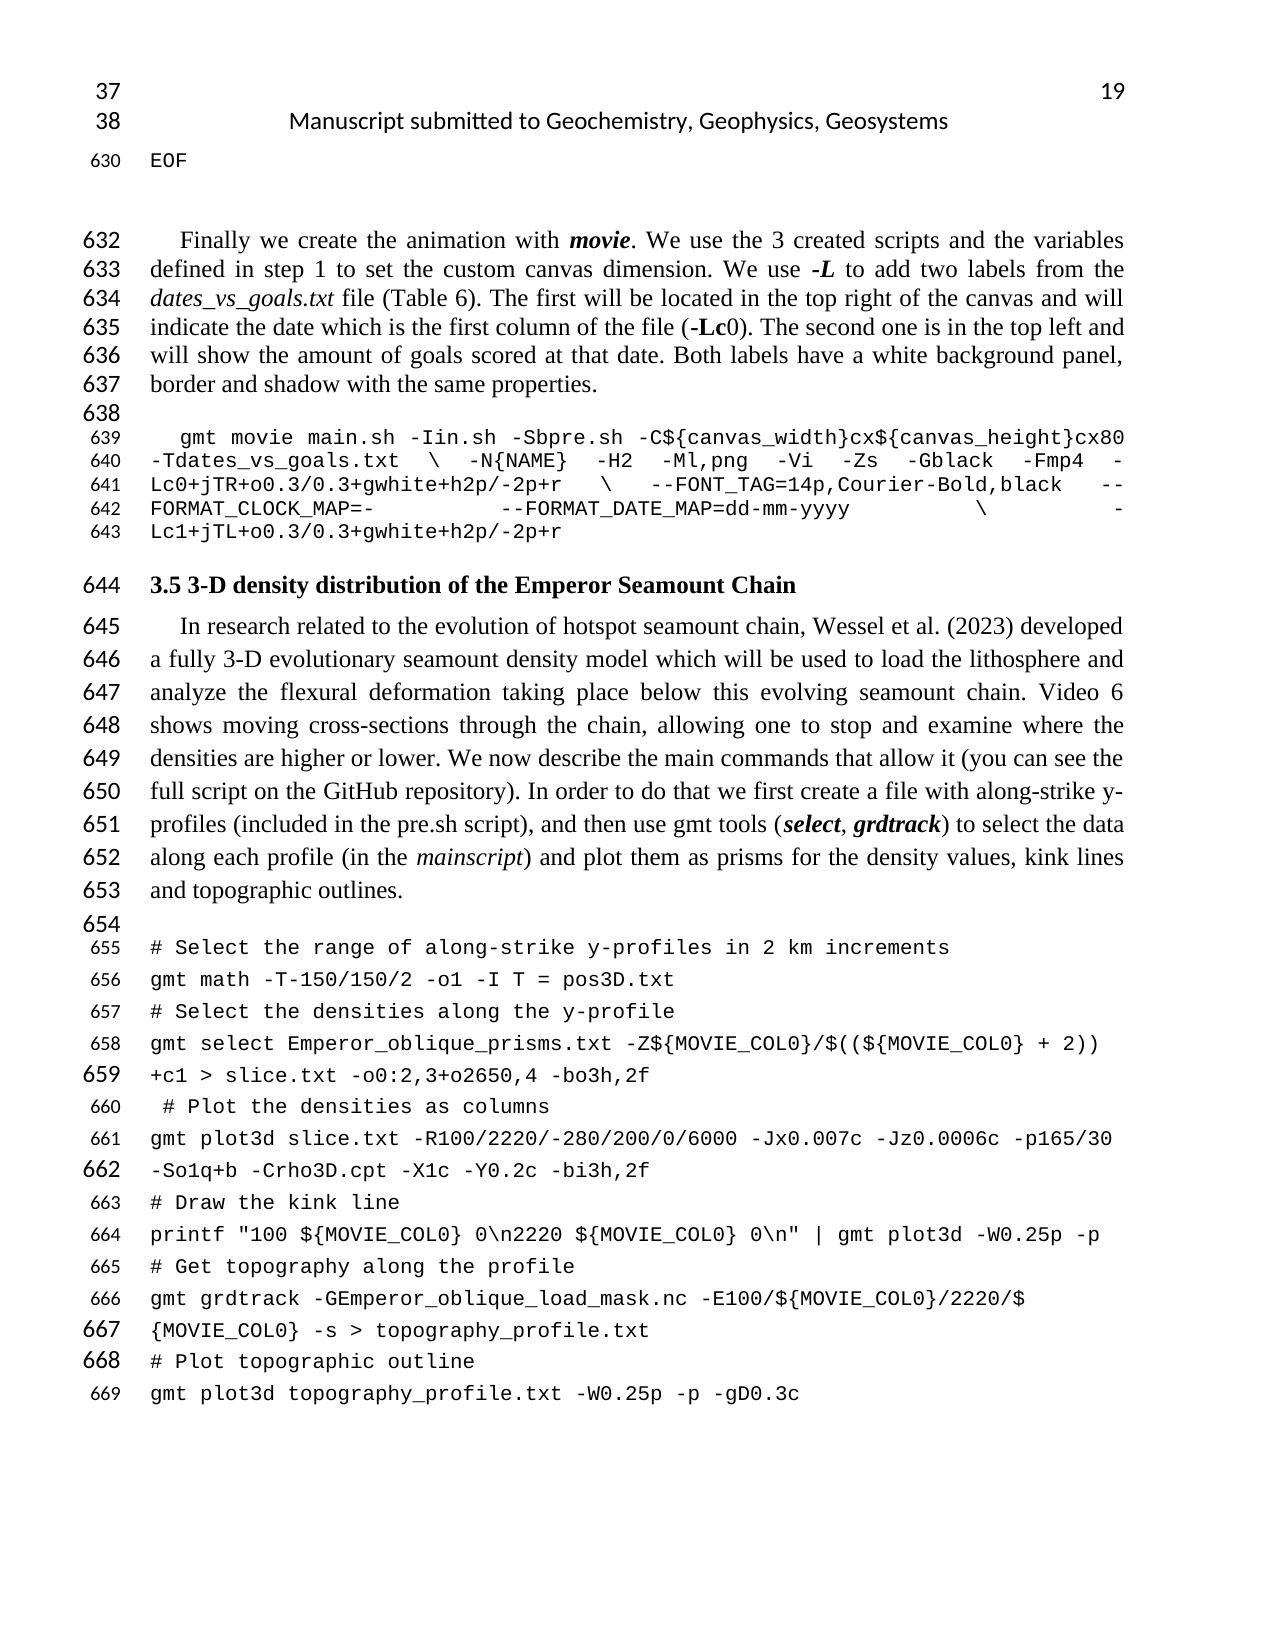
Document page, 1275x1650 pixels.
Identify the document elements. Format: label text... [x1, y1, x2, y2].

text gmt plot3d topography_profile.txt -W0.25p -p -gD0.3c [150, 1383, 1125, 1407]
text 3.5 3-D density distribution of the Emperor Seamount Chain [150, 570, 1125, 599]
text Finally we create the animation with movie. We use the 3 created scripts and the variables defined in step 1 to set the custom canvas dimension. We use -L to add two labels from the dates_vs_goals.txt file (Table 6). The first will be located in the top right of the canvas and will indicate the date which is the first column of the file (-Lc0). The second one is in the top left and will show the amount of goals scored at that date. Both labels have a white background panel, border and shadow with the same properties. [150, 225, 1125, 398]
text gmt plot3d slice.txt -R100/2220/-280/200/0/6000 -Jx0.007c -Jz0.0006c -p165/30 -So1q+b -Crho3D.cpt -X1c -Y0.2c -bi3h,2f [150, 1128, 1125, 1184]
text # Plot the densities as columns [150, 1096, 1125, 1120]
text In research related to the evolution of hotspot seamount chain, Wessel et al. (2023) developed a fully 3-D evolutionary seamount density model which will be used to load the lithosphere and analyze the flexural deformation taking place below this evolving seamount chain. Video 6 shows moving cross-sections through the chain, allowing one to stop and examine where the densities are higher or lower. We now describe the main commands that allow it (you can see the full script on the GitHub repository). In order to do that we first create a file with along-strike y-profiles (included in the pre.sh script), and then use gmt tools (select, grdtrack) to select the data along each profile (in the mainscript) and plot them as prisms for the density values, kink lines and topographic outlines. [150, 611, 1125, 904]
text printf "100 ${MOVIE_COL0} 0\n2220 ${MOVIE_COL0} 0\n" | gmt plot3d -W0.25p -p [150, 1224, 1125, 1248]
text gmt select Emperor_oblique_prisms.txt -Z${MOVIE_COL0}/$((${MOVIE_COL0} + 2))+c1 > slice.txt -o0:2,3+o2650,4 -bo3h,2f [150, 1033, 1125, 1088]
text EOF [150, 150, 1125, 215]
text # Select the densities along the y-profile [150, 1001, 1125, 1024]
text # Select the range of along-strike y-profiles in 2 km increments [150, 937, 1125, 961]
text gmt grdtrack -GEmperor_oblique_load_mask.nc -E100/${MOVIE_COL0}/2220/${MOVIE_COL0} -s > topography_profile.txt # Plot topographic outline [150, 1288, 1125, 1375]
text # Get topography along the profile [150, 1256, 1125, 1279]
text # Draw the kink line [150, 1192, 1125, 1216]
text gmt movie main.sh -Iin.sh -Sbpre.sh -C${canvas_width}cx${canvas_height}cx80 -Tdates_vs_goals.txt \ -N{NAME} -H2 -Ml,png -Vi -Zs -Gblack -Fmp4 -Lc0+jTR+o0.3/0.3+gwhite+h2p/-2p+r \ --FONT_TAG=14p,Courier-Bold,black --FORMAT_CLOCK_MAP=- --FORMAT_DATE_MAP=dd-mm-yyyy \ -Lc1+jTL+o0.3/0.3+gwhite+h2p/-2p+r [150, 427, 1125, 545]
text gmt math -T-150/150/2 -o1 -I T = pos3D.txt [150, 969, 1125, 993]
